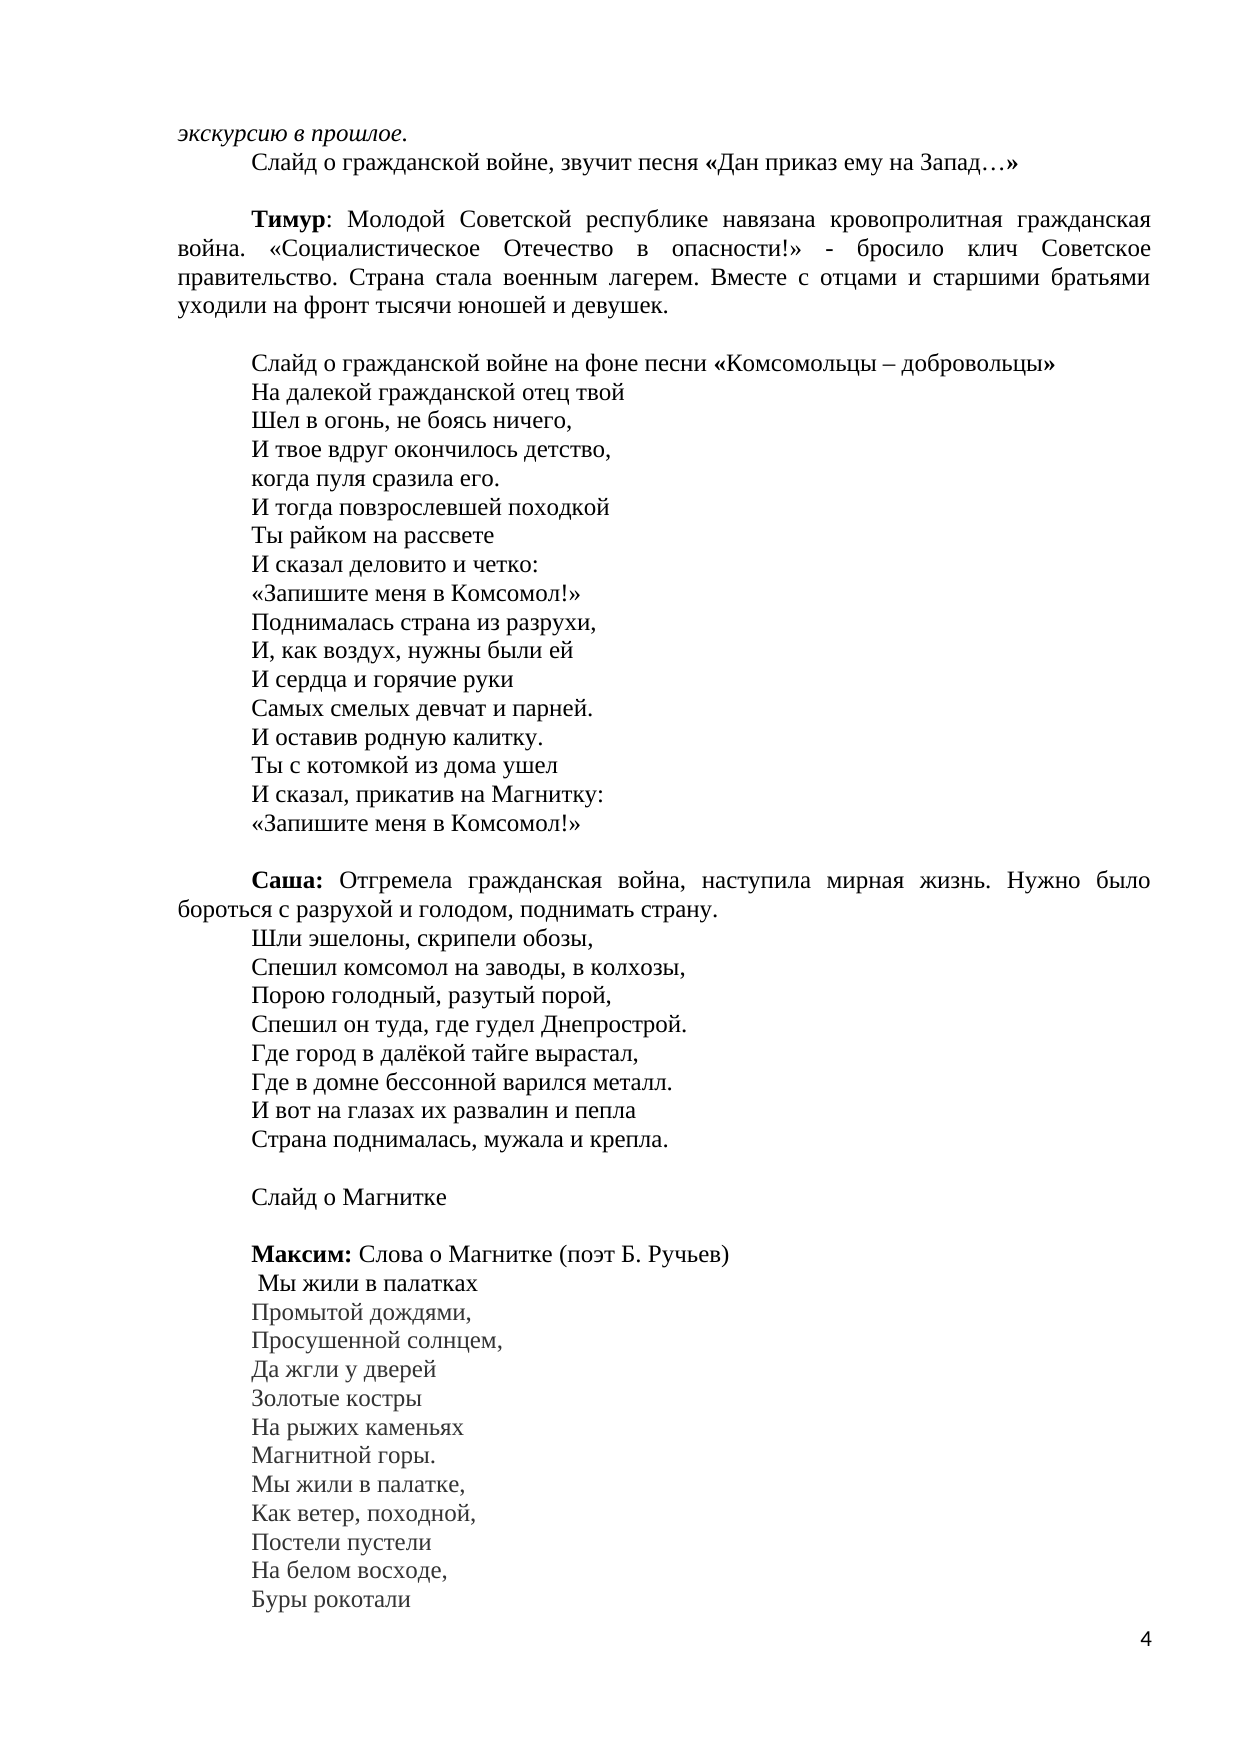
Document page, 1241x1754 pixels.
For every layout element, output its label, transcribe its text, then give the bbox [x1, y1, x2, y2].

text Ты райком на рассвете [177, 521, 1152, 549]
text Где в домне бессонной варился металл. [177, 1067, 1152, 1096]
text И тогда повзрослевшей походкой [177, 492, 1152, 521]
text Ты с котомкой из дома ушел [177, 751, 1152, 779]
text На далекой гражданской отец твой [177, 377, 1152, 406]
text Слайд о Магнитке [177, 1182, 1152, 1211]
text Саша: Отгремела гражданская война, наступила мирная жизнь. Нужно было бороться с разрухой и голодом, поднимать страну. [177, 866, 1152, 923]
text Самых смелых девчат и парней. [177, 693, 1152, 722]
text И сказал деловито и четко: [177, 549, 1152, 578]
text И твое вдруг окончилось детство, [177, 434, 1152, 463]
text На рыжих каменьях [177, 1412, 1152, 1441]
text Шел в огонь, не боясь ничего, [177, 406, 1152, 434]
text И сердца и горячие руки [177, 664, 1152, 693]
text Постели пустели [177, 1527, 1152, 1556]
text Шли эшелоны, скрипели обозы, [177, 923, 1152, 952]
text И сказал, прикатив на Магнитку: [177, 779, 1152, 808]
text И, как воздух, нужны были ей [177, 636, 1152, 664]
text Спешил он туда, где гудел Днепрострой. [177, 1009, 1152, 1038]
text Максим: Слова о Магнитке (поэт Б. Ручьев) палатке [177, 1239, 1152, 1268]
text Магнитной горы. [177, 1441, 1152, 1469]
text Буры рокотали [177, 1584, 1152, 1613]
text Просушенной солнцем, [177, 1326, 1152, 1354]
text Где город в далёкой тайге вырастал, [177, 1038, 1152, 1067]
text Слайд о гражданской войне на фоне песни «Комсомольцы – добровольцы» [177, 348, 1152, 377]
text Мы жили в палатках зеленым оконцем, [177, 1268, 1152, 1297]
text Поднималась страна из разрухи, [177, 607, 1152, 636]
text Промытой дождями, [177, 1297, 1152, 1326]
text Спешил комсомол на заводы, в колхозы, [177, 952, 1152, 981]
text Да жгли у дверей [177, 1354, 1152, 1383]
text Слайд о гражданской войне, звучит песня «Дан приказ ему на Запад…» [177, 147, 1152, 176]
text когда пуля сразила его. [177, 463, 1152, 492]
text «Запишите меня в Комсомол!» [177, 578, 1152, 607]
text Мы жили в палатке, [177, 1469, 1152, 1498]
text Страна поднималась, мужала и крепла. [177, 1124, 1152, 1153]
text На белом восходе, [177, 1556, 1152, 1584]
text И вот на глазах их развалин и пепла [177, 1096, 1152, 1124]
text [177, 118, 1152, 147]
text Золотые костры [177, 1383, 1152, 1412]
text Тимур: Молодой Советской республике навязана кровопролитная гражданская война. «Социалистическое Отечество в опасности!» - бросило клич Советское правительство. Страна стала военным лагерем. Вместе с отцами и старшими братьями уходили на фронт тысячи юношей и девушек. [177, 204, 1152, 319]
text И оставив родную калитку. [177, 722, 1152, 751]
text Как ветер, походной, [177, 1498, 1152, 1527]
text «Запишите меня в Комсомол!» [177, 808, 1152, 837]
text Порою голодный, разутый порой, [177, 981, 1152, 1009]
